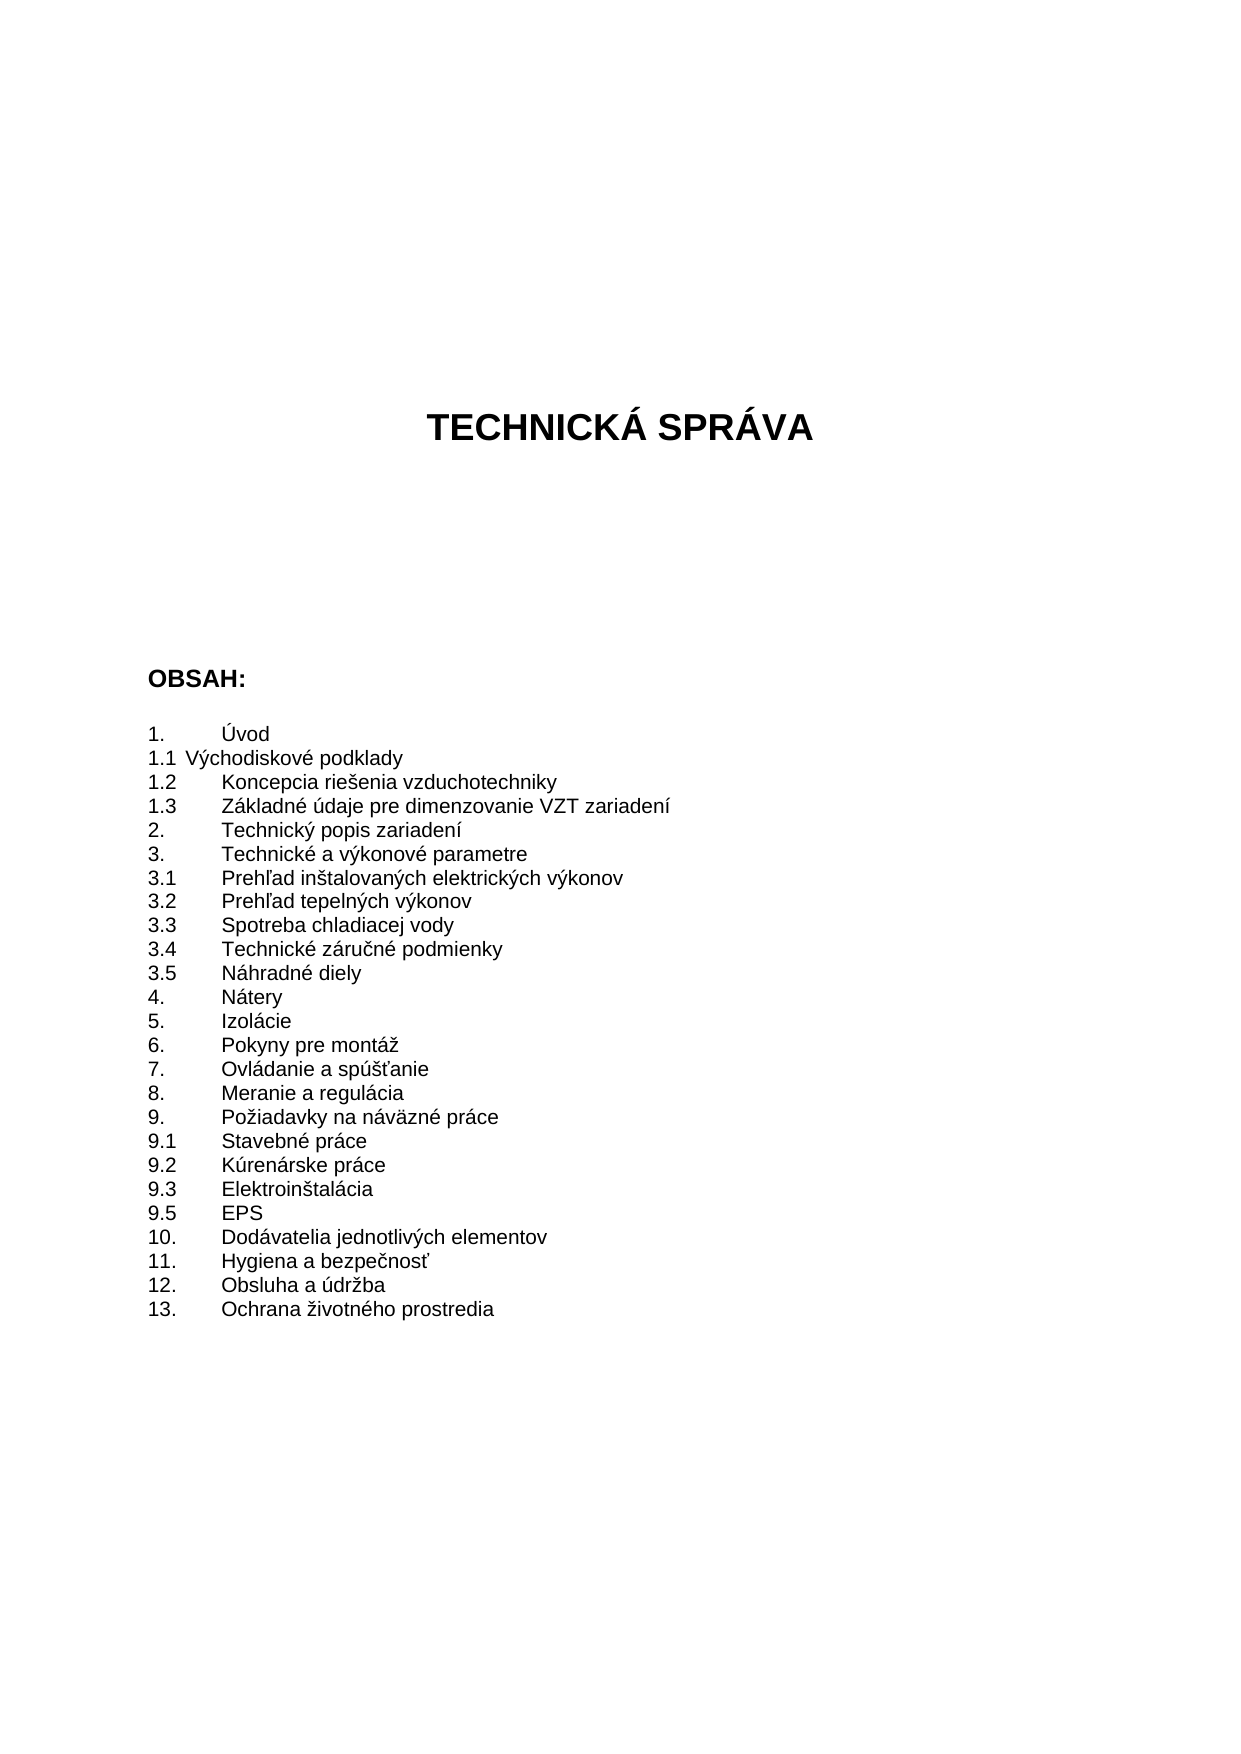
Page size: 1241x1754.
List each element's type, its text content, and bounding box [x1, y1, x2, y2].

list Technické a výkonové parametre [148, 841, 1093, 865]
list Dodávatelia jednotlivých elementov [148, 1225, 1093, 1249]
list Úvod [148, 722, 1093, 746]
list Nátery [148, 985, 1093, 1009]
list Východiskové podklady [148, 746, 1093, 769]
text 3.4 Technické záručné podmienky [148, 937, 1093, 961]
text 9.5 EPS [148, 1201, 1093, 1225]
list Hygiena a bezpečnosť [148, 1249, 1093, 1273]
text 9.2 Kúrenárske práce [148, 1153, 1093, 1177]
text 3.1 Prehľad inštalovaných elektrických výkonov [148, 865, 1093, 889]
text 3.2 Prehľad tepelných výkonov [148, 889, 1093, 913]
list Technický popis zariadení [148, 817, 1093, 841]
text 3.5 Náhradné diely [148, 961, 1093, 985]
list Ovládanie a spúšťanie [148, 1057, 1093, 1081]
list Izolácie [148, 1009, 1093, 1033]
text 9.1 Stavebné práce [148, 1129, 1093, 1153]
list Meranie a regulácia [148, 1081, 1093, 1105]
list Požiadavky na náväzné práce [148, 1105, 1093, 1129]
text 3.3 Spotreba chladiacej vody [148, 913, 1093, 937]
list Obsluha a údržba [148, 1273, 1093, 1297]
text 1.2 Koncepcia riešenia vzduchotechniky [148, 769, 1093, 793]
text TECHNICKÁ SPRÁVA [148, 405, 1093, 448]
list Pokyny pre montáž [148, 1033, 1093, 1057]
text 9.3 Elektroinštalácia [148, 1177, 1093, 1201]
list Ochrana životného prostredia [148, 1297, 1093, 1321]
text 1.3 Základné údaje pre dimenzovanie VZT zariadení [148, 793, 1093, 817]
text OBSAH: [148, 664, 1093, 693]
